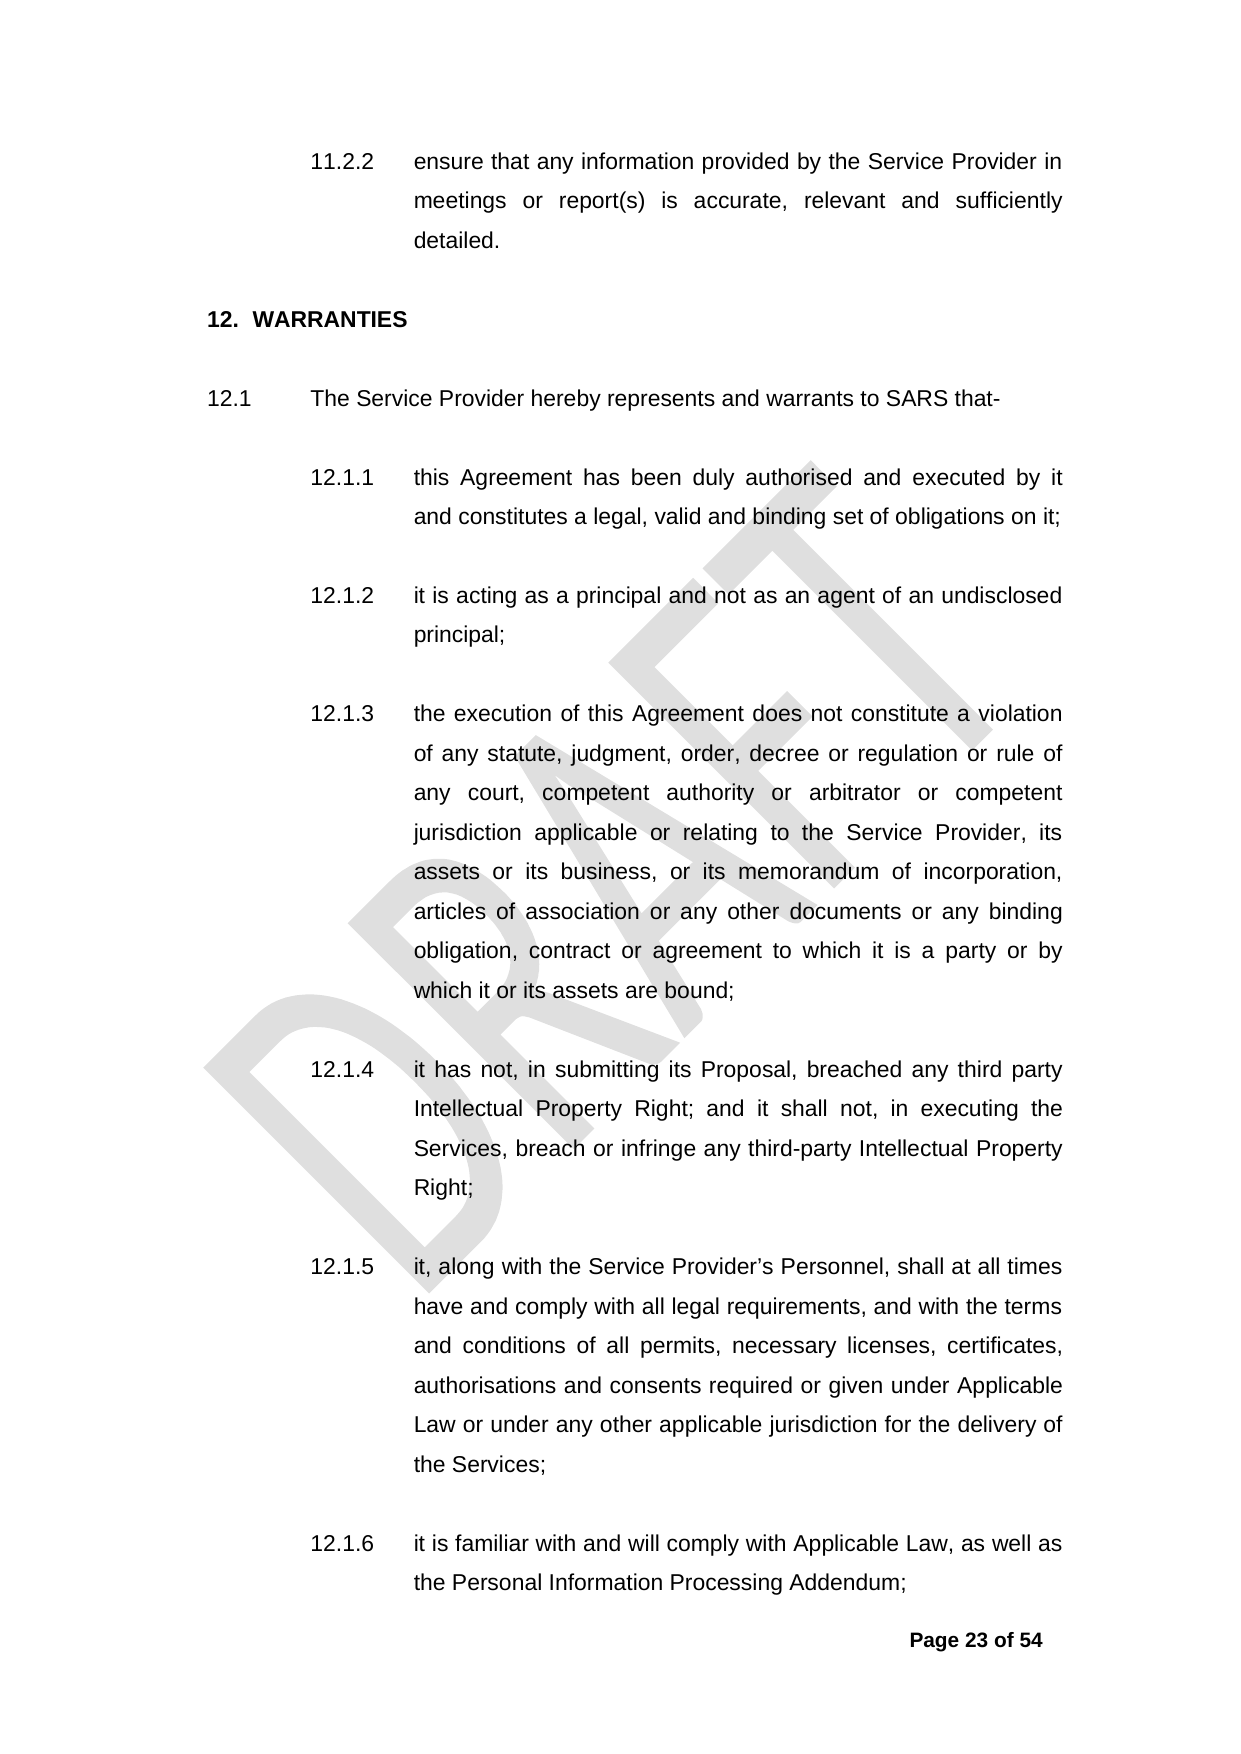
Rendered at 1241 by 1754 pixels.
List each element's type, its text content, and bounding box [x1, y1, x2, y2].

list it has not, in submitting its Proposal, breached any third party Intellectual Property Right; and it shall not, in executing the Services, breach or infringe any third-party Intellectual Property Right; [310, 1056, 1063, 1201]
list The Service Provider hereby represents and warrants to SARS that- [207, 384, 1063, 411]
list it is familiar with and will comply with Applicable Law, as well as the Personal Information Processing Addendum; [310, 1529, 1063, 1595]
list the execution of this Agreement does not constitute a violation of any statute, judgment, order, decree or regulation or rule of any court, competent authority or arbitrator or competent jurisdiction applicable or relating to the Service Provider, its assets or its business, or its memorandum of incorporation, articles of association or any other documents or any binding obligation, contract or agreement to which it is a party or by which it or its assets are bound; [310, 700, 1063, 1003]
list this Agreement has been duly authorised and executed by it and constitutes a legal, valid and binding set of obligations on it; [310, 463, 1063, 529]
list ensure that any information provided by the Service Provider in meetings or report(s) is accurate, relevant and sufficiently detailed. [310, 148, 1063, 253]
list it, along with the Service Provider’s Personnel, shall at all times have and comply with all legal requirements, and with the terms and conditions of all permits, necessary licenses, certificates, authorisations and consents required or given under Applicable Law or under any other applicable jurisdiction for the delivery of the Services; [310, 1253, 1063, 1477]
list it is acting as a principal and not as an agent of an undisclosed principal; [310, 582, 1063, 648]
list WARRANTIES [207, 306, 1063, 332]
